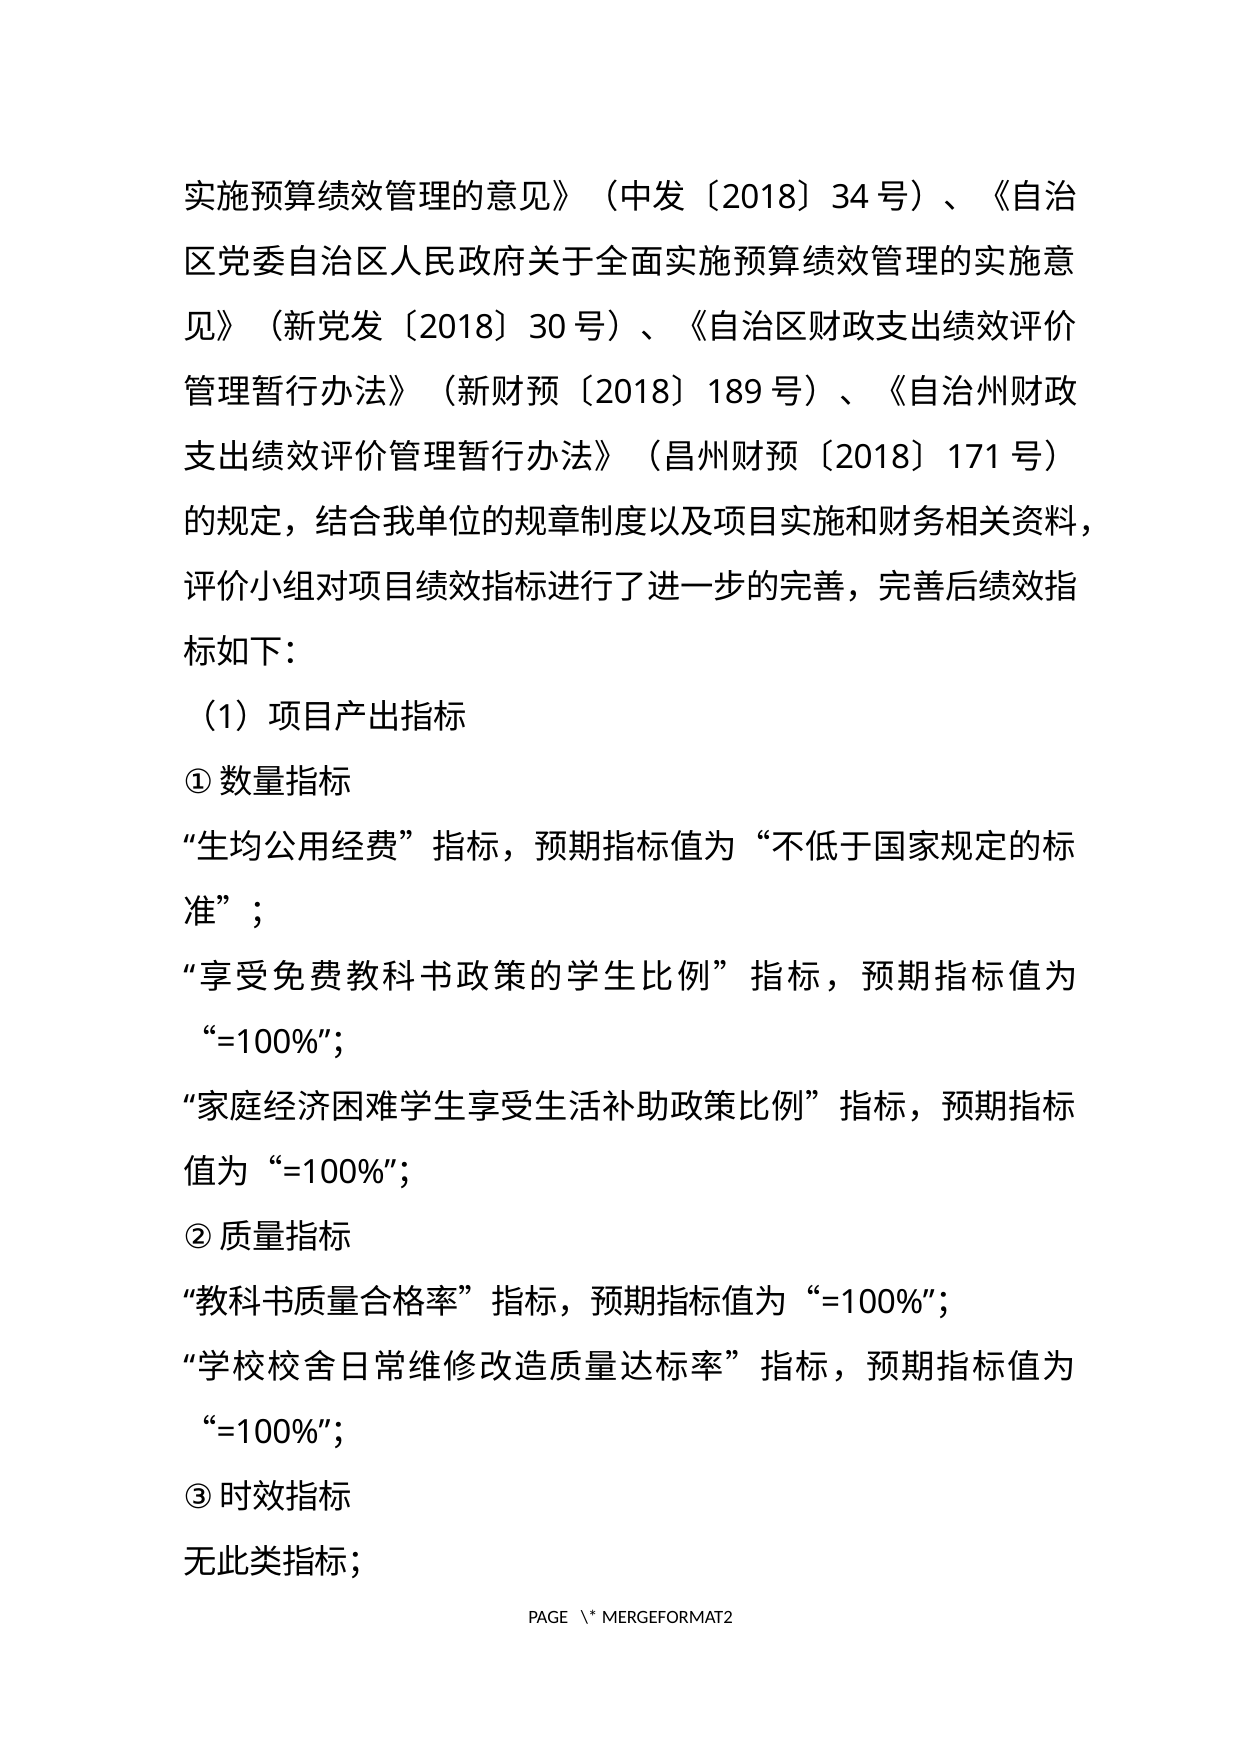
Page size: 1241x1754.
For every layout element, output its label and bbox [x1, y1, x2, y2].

text [183, 162, 1078, 1592]
